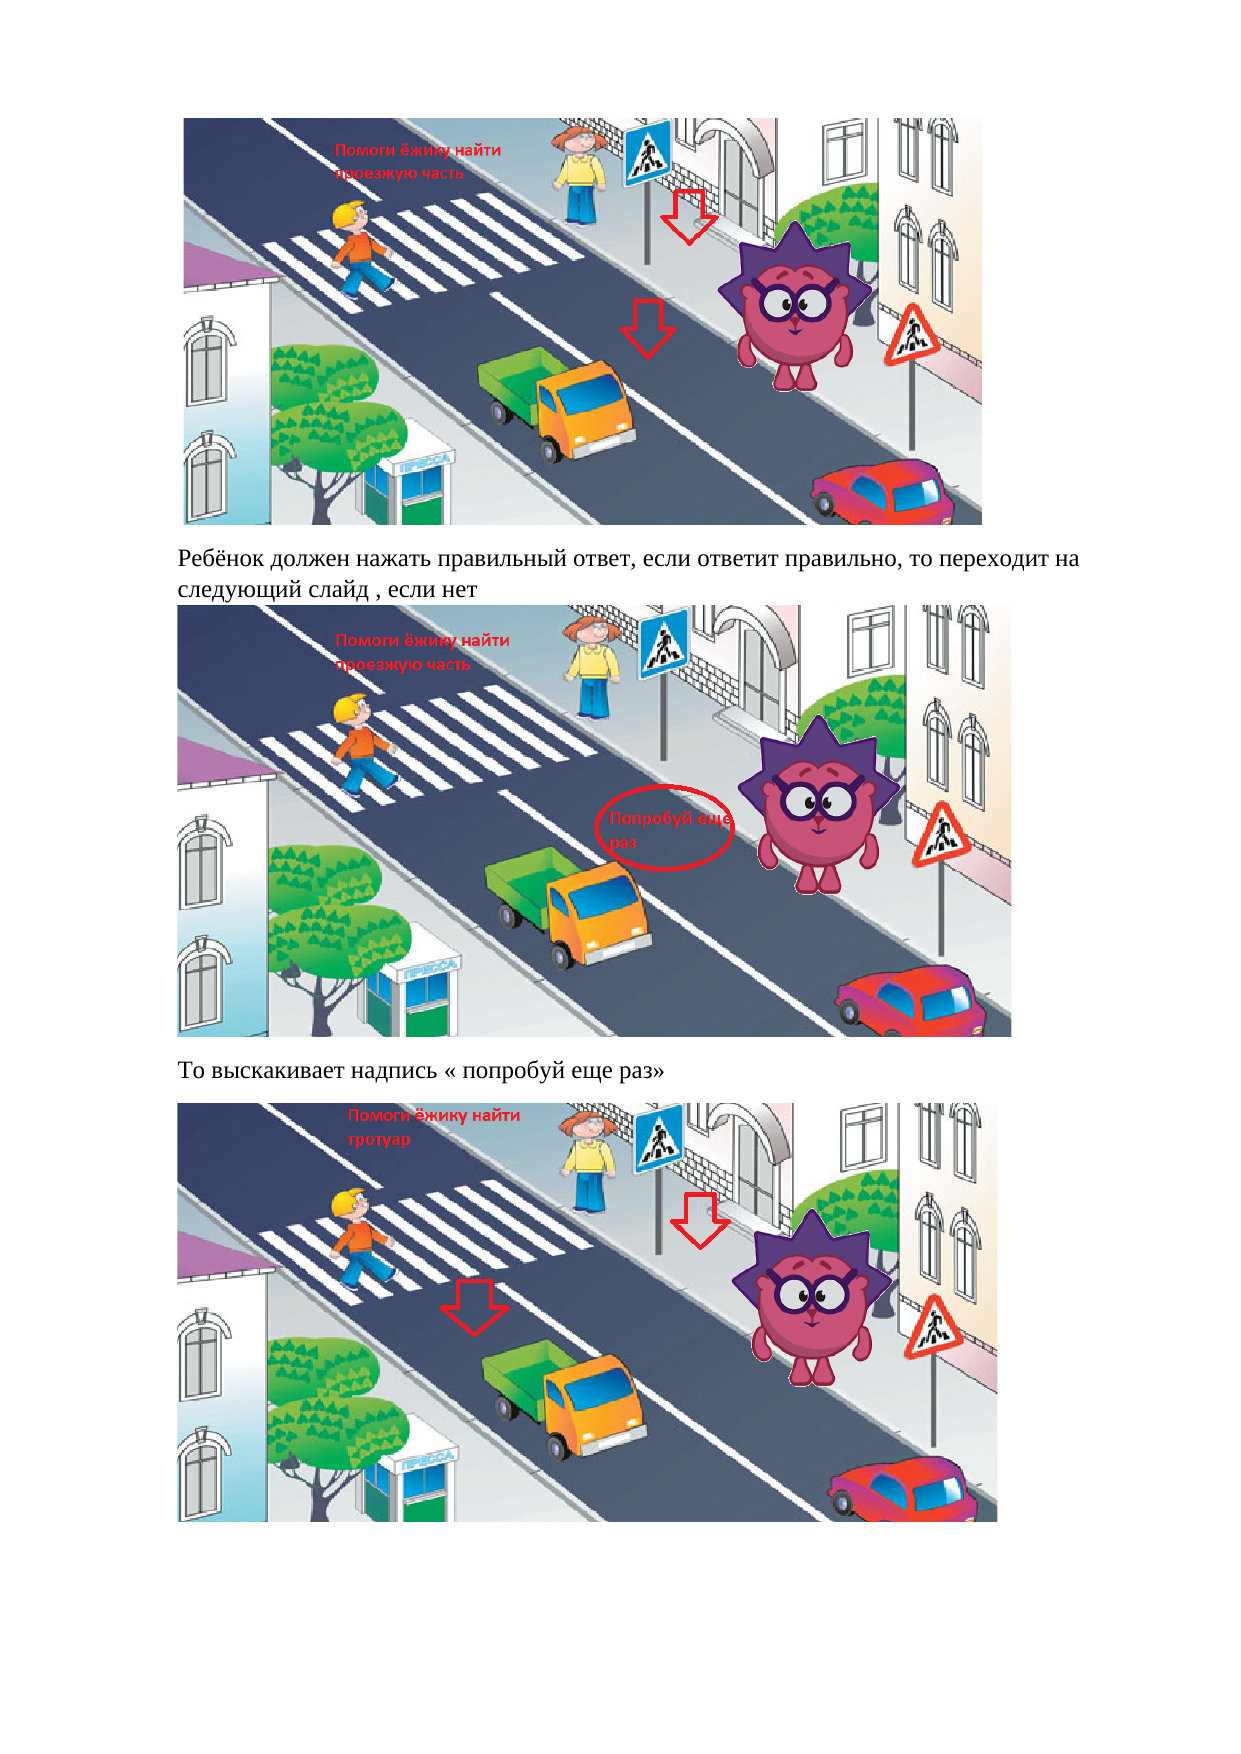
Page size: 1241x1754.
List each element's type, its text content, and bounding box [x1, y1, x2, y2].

picture [177, 605, 1012, 1037]
picture [177, 1103, 998, 1522]
picture [183, 118, 982, 525]
text То выскакивает надпись « попробуй еще раз» [177, 1055, 1152, 1084]
